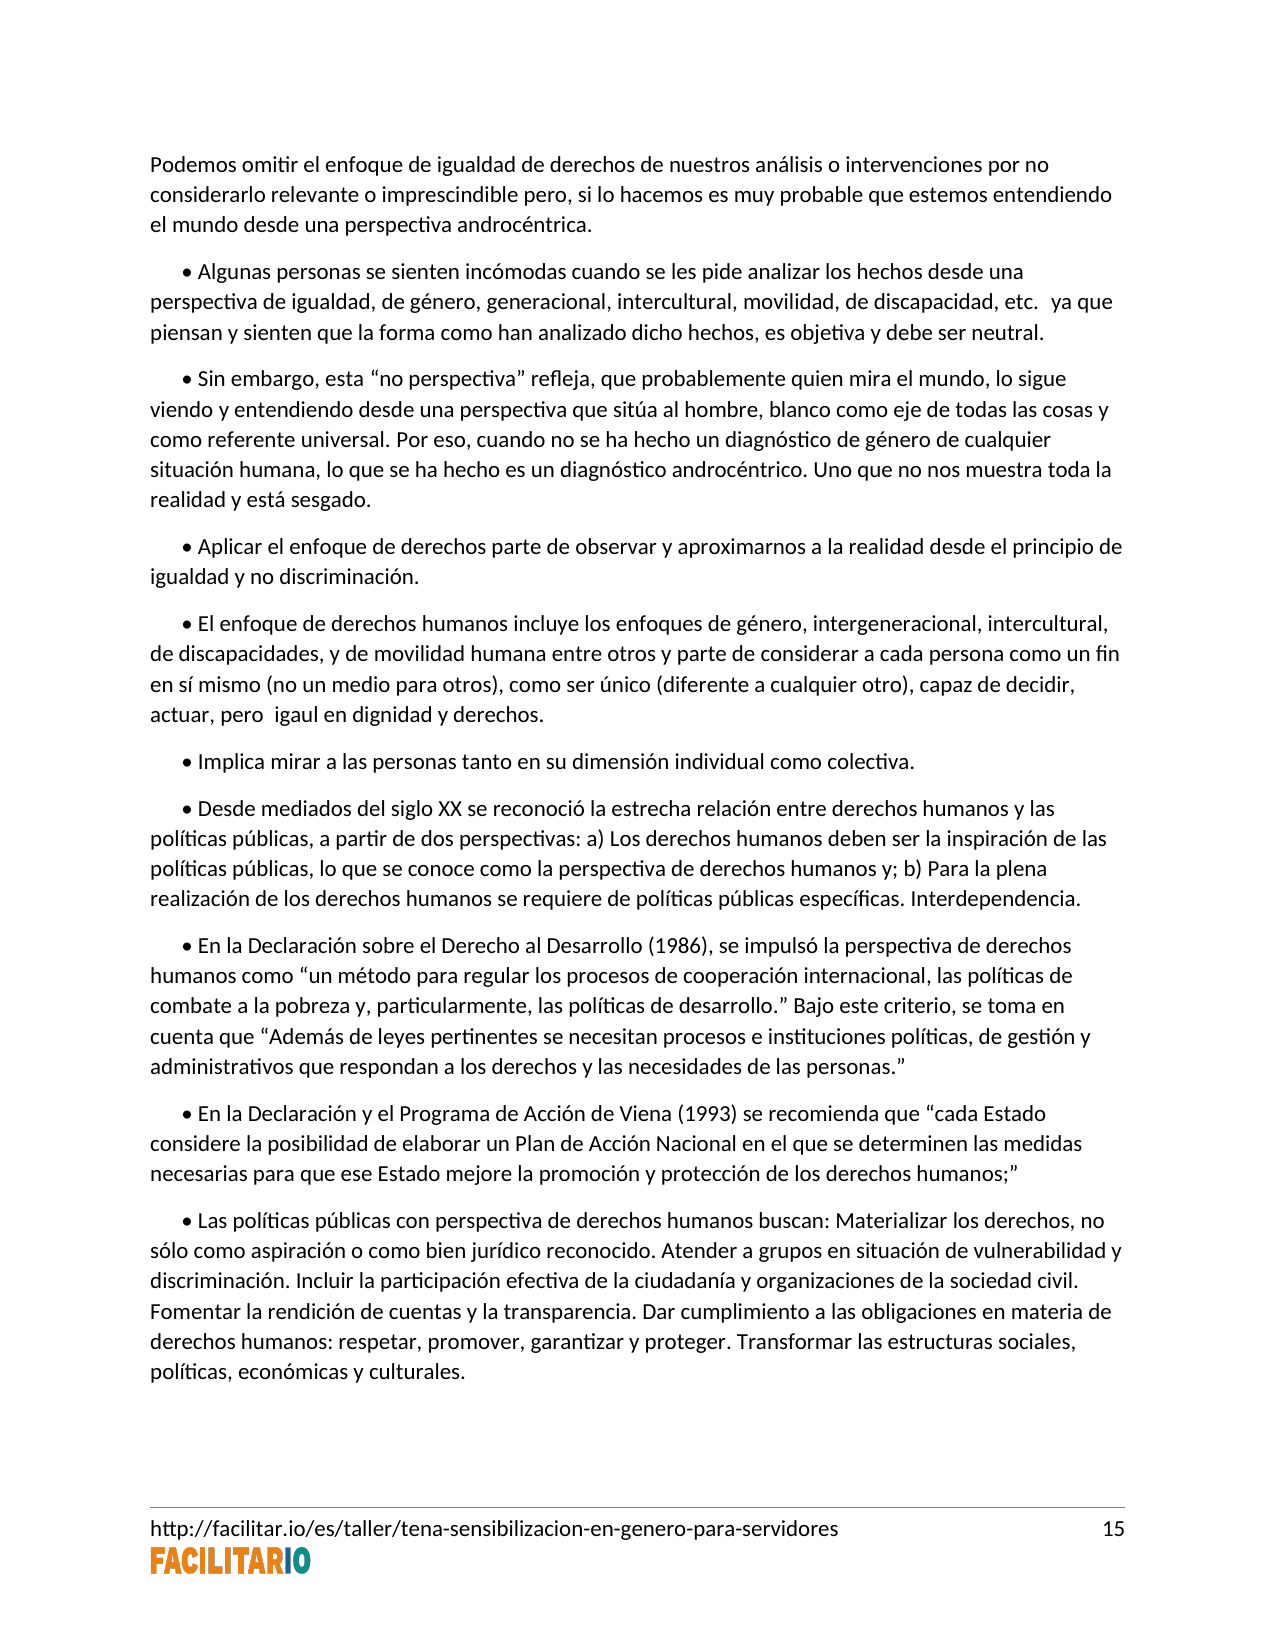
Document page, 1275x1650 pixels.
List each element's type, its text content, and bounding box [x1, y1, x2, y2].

text • El enfoque de derechos humanos incluye los enfoques de género, intergeneracional, intercultural, de discapacidades, y de movilidad humana entre otros y parte de considerar a cada persona como un fin en sí mismo (no un medio para otros), como ser único (diferente a cualquier otro), capaz de decidir, actuar, pero igaul en dignidad y derechos. [150, 609, 1125, 728]
text • En la Declaración y el Programa de Acción de Viena (1993) se recomienda que “cada Estado considere la posibilidad de elaborar un Plan de Acción Nacional en el que se determinen las medidas necesarias para que ese Estado mejore la promoción y protección de los derechos humanos;” [150, 1099, 1125, 1187]
text • Sin embargo, esta “no perspectiva” refleja, que probablemente quien mira el mundo, lo sigue viendo y entendiendo desde una perspectiva que sitúa al hombre, blanco como eje de todas las cosas y como referente universal. Por eso, cuando no se ha hecho un diagnóstico de género de cualquier situación humana, lo que se ha hecho es un diagnóstico androcéntrico. Uno que no nos muestra toda la realidad y está sesgado. [150, 364, 1125, 513]
text • Algunas personas se sienten incómodas cuando se les pide analizar los hechos desde una perspectiva de igualdad, de género, generacional, intercultural, movilidad, de discapacidad, etc. ya que piensan y sienten que la forma como han analizado dicho hechos, es objetiva y debe ser neutral. [150, 257, 1125, 346]
picture [145, 1544, 315, 1576]
text • En la Declaración sobre el Derecho al Desarrollo (1986), se impulsó la perspectiva de derechos humanos como “un método para regular los procesos de cooperación internacional, las políticas de combate a la pobreza y, particularmente, las políticas de desarrollo.” Bajo este criterio, se toma en cuenta que “Además de leyes pertinentes se necesitan procesos e instituciones políticas, de gestión y administrativos que respondan a los derechos y las necesidades de las personas.” [150, 931, 1125, 1080]
text • Implica mirar a las personas tanto en su dimensión individual como colectiva. [150, 747, 1125, 775]
text • Las políticas públicas con perspectiva de derechos humanos buscan: Materializar los derechos, no sólo como aspiración o como bien jurídico reconocido. Atender a grupos en situación de vulnerabilidad y discriminación. Incluir la participación efectiva de la ciudadanía y organizaciones de la sociedad civil. Fomentar la rendición de cuentas y la transparencia. Dar cumplimiento a las obligaciones en materia de derechos humanos: respetar, promover, garantizar y proteger. Transformar las estructuras sociales, políticas, económicas y culturales. [150, 1206, 1125, 1385]
text Podemos omitir el enfoque de igualdad de derechos de nuestros análisis o intervenciones por no considerarlo relevante o imprescindible pero, si lo hacemos es muy probable que estemos entendiendo el mundo desde una perspectiva androcéntrica. [150, 150, 1125, 238]
text • Aplicar el enfoque de derechos parte de observar y aproximarnos a la realidad desde el principio de igualdad y no discriminación. [150, 532, 1125, 591]
text • Desde mediados del siglo XX se reconoció la estrecha relación entre derechos humanos y las políticas públicas, a partir de dos perspectivas: a) Los derechos humanos deben ser la inspiración de las políticas públicas, lo que se conoce como la perspectiva de derechos humanos y; b) Para la plena realización de los derechos humanos se requiere de políticas públicas específicas. Interdependencia. [150, 794, 1125, 912]
